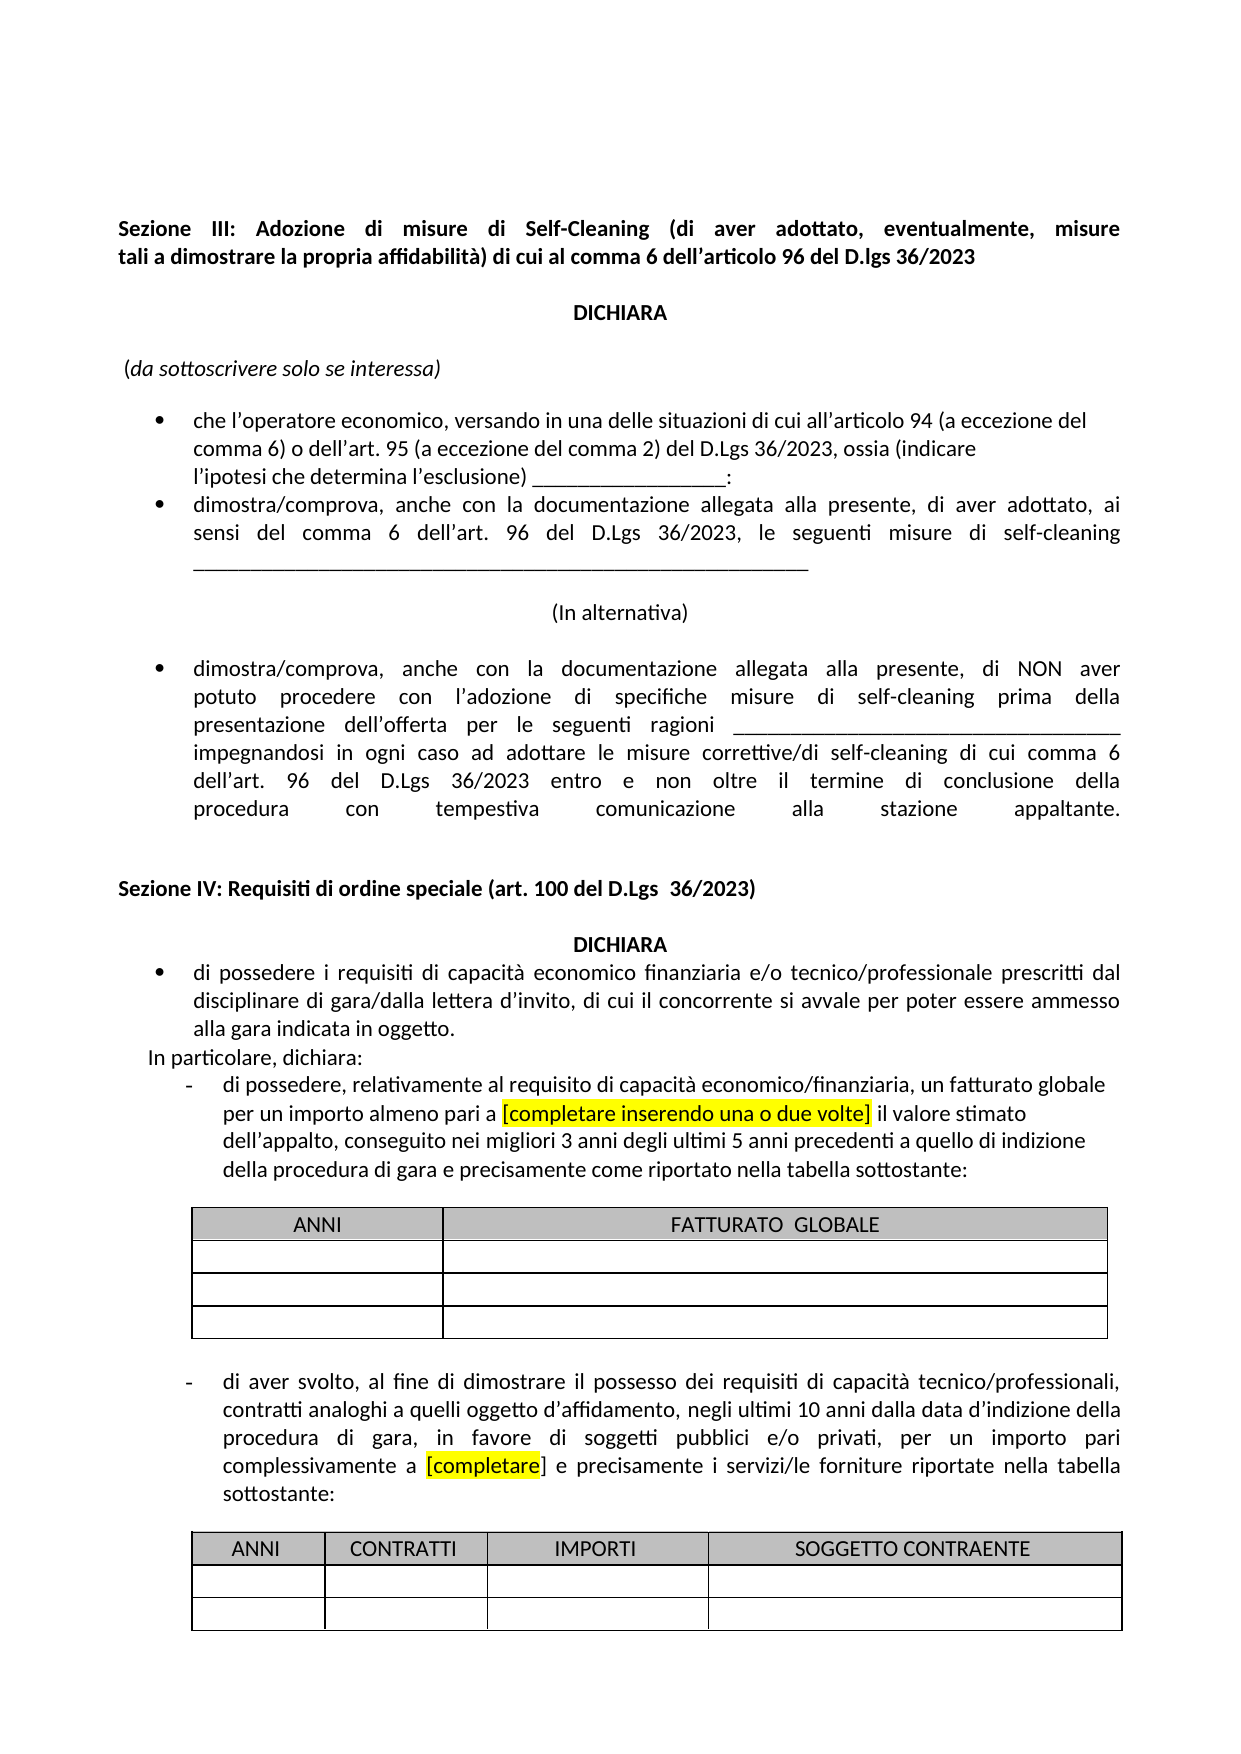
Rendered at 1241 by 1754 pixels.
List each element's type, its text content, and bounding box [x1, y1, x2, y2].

table_header FATTURATO GLOBALE [444, 1208, 1107, 1239]
table_header ANNI [193, 1533, 324, 1564]
table_cell [488, 1566, 708, 1597]
text Sezione III: Adozione di misure di Self-Cleaning (di aver adottato, eventualmente, misure tali a dimostrare la propria affidabilità) di cui al comma 6 dell’articolo 96 del D.lgs 36/2023 [118, 214, 1122, 270]
table_cell [193, 1598, 324, 1629]
table_cell [326, 1566, 487, 1597]
table_cell [193, 1307, 442, 1338]
list di possedere i requisiti di capacità economico finanziaria e/o tecnico/professionale prescritti dal disciplinare di gara/dalla lettera d’invito, di cui il concorrente si avvale per poter essere ammesso alla gara indicata in oggetto. [156, 958, 1122, 1043]
table_cell [444, 1274, 1107, 1305]
text (da sottoscrivere solo se interessa) [118, 354, 1122, 406]
table_cell [488, 1598, 708, 1629]
table_cell [193, 1566, 324, 1597]
table_header ANNI [193, 1208, 442, 1239]
text DICHIARA [118, 902, 1122, 958]
table_cell [444, 1307, 1107, 1338]
list dimostra/comprova, anche con la documentazione allegata alla presente, di aver adottato, ai sensi del comma 6 dell’art. 96 del D.Lgs 36/2023, le seguenti misure di self-cleaning ______________________________________________________ [156, 490, 1122, 598]
list dimostra/comprova, anche con la documentazione allegata alla presente, di NON aver potuto procedere con l’adozione di specifiche misure di self-cleaning prima della presentazione dell’offerta per le seguenti ragioni __________________________________ impegnandosi in ogni caso ad adottare le misure correttive/di self-cleaning di cui comma 6 dell’art. 96 del D.Lgs 36/2023 entro e non oltre il termine di conclusione della procedura con tempestiva comunicazione alla stazione appaltante. [156, 654, 1122, 846]
text DICHIARA [118, 298, 1122, 326]
table_header SOGGETTO CONTRAENTE [709, 1533, 1121, 1564]
list di aver svolto, al fine di dimostrare il possesso dei requisiti di capacità tecnico/professionali, contratti analoghi a quelli oggetto d’affidamento, negli ultimi 10 anni dalla data d’indizione della procedura di gara, in favore di soggetti pubblici e/o privati, per un importo pari complessivamente a [completare] e precisamente i servizi/le forniture riportate nella tabella sottostante: [185, 1367, 1122, 1531]
table_header IMPORTI [488, 1533, 708, 1564]
list (In alternativa) [118, 598, 1122, 626]
table_cell [709, 1566, 1121, 1597]
table_cell [326, 1598, 487, 1629]
table_cell [193, 1241, 442, 1272]
list che l’operatore economico, versando in una delle situazioni di cui all’articolo 94 (a eccezione del comma 6) o dell’art. 95 (a eccezione del comma 2) del D.Lgs 36/2023, ossia (indicare l’ipotesi che determina l’esclusione) _________________: [156, 406, 1122, 490]
text Sezione IV: Requisiti di ordine speciale (art. 100 del D.Lgs 36/2023) [118, 874, 1122, 902]
table_cell [193, 1274, 442, 1305]
table_header CONTRATTI [326, 1533, 487, 1564]
table_cell [709, 1598, 1121, 1629]
list di possedere, relativamente al requisito di capacità economico/finanziaria, un fatturato globale per un importo almeno pari a [completare inserendo una o due volte] il valore stimato dell’appalto, conseguito nei migliori 3 anni degli ultimi 5 anni precedenti a quello di indizione della procedura di gara e precisamente come riportato nella tabella sottostante: [185, 1071, 1122, 1207]
text In particolare, dichiara: [148, 1043, 1122, 1071]
table_cell [444, 1241, 1107, 1272]
